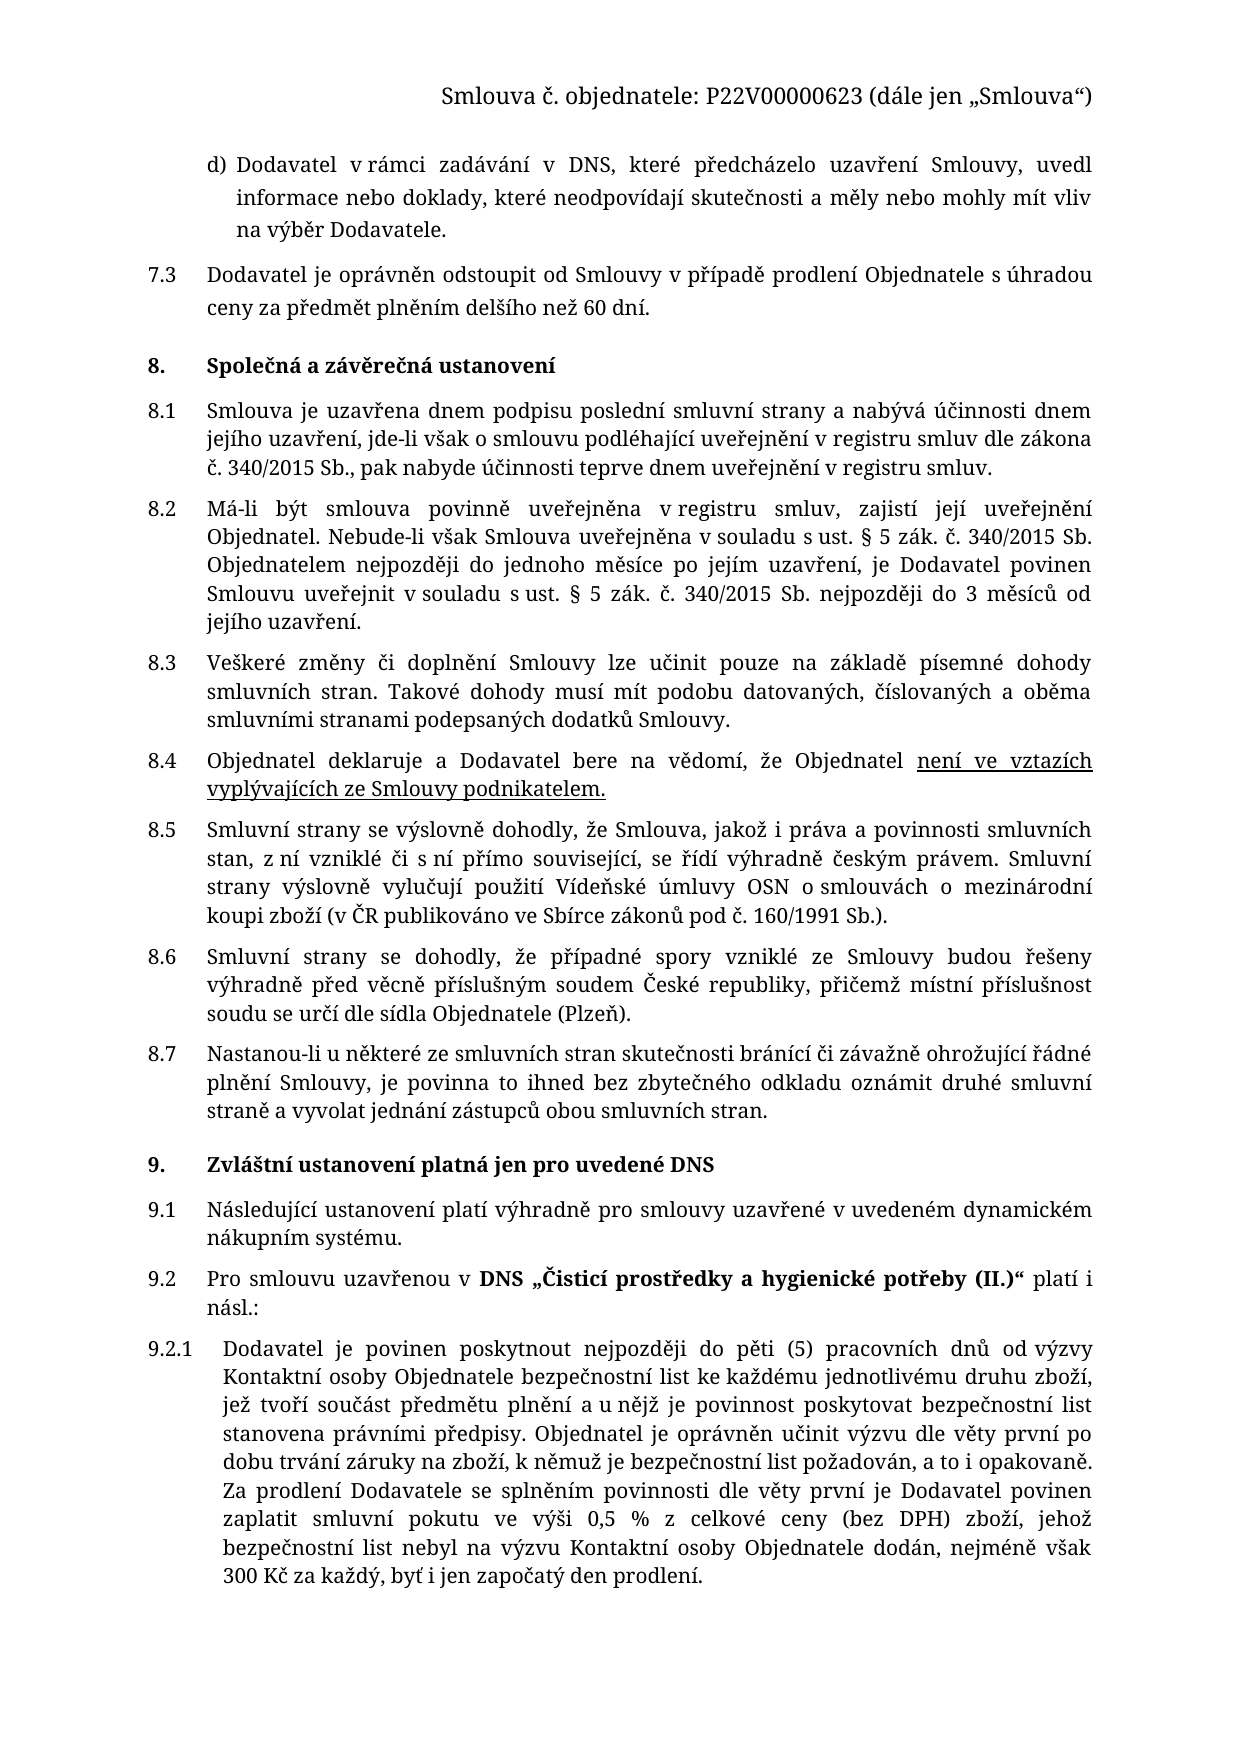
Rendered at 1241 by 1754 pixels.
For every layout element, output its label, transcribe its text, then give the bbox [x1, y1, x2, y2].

list Objednatel deklaruje a Dodavatel bere na vědomí, že Objednatel není ve vztazích vyplývajících ze Smlouvy podnikatelem. [148, 746, 1093, 803]
list Smlouva je uzavřena dnem podpisu poslední smluvní strany a nabývá účinnosti dnem jejího uzavření, jde-li však o smlouvu podléhající uveřejnění v registru smluv dle zákona č. 340/2015 Sb., pak nabyde účinnosti teprve dnem uveřejnění v registru smluv. [148, 396, 1093, 481]
list Následující ustanovení platí výhradně pro smlouvy uzavřené v uvedeném dynamickém nákupním systému. [148, 1195, 1093, 1252]
list Dodavatel je oprávněn odstoupit od Smlouvy v případě prodlení Objednatele s úhradou ceny za předmět plněním delšího než 60 dní. [148, 261, 1093, 322]
list Veškeré změny či doplnění Smlouvy lze učinit pouze na základě písemné dohody smluvních stran. Takové dohody musí mít podobu datovaných, číslovaných a oběma smluvními stranami podepsaných dodatků Smlouvy. [148, 648, 1093, 734]
list Nastanou-li u některé ze smluvních stran skutečnosti bránící či závažně ohrožující řádné plnění Smlouvy, je povinna to ihned bez zbytečného odkladu oznámit druhé smluvní straně a vyvolat jednání zástupců obou smluvních stran. [148, 1039, 1093, 1125]
list Dodavatel v rámci zadávání v DNS, které předcházelo uzavření Smlouvy, uvedl informace nebo doklady, které neodpovídají skutečnosti a měly nebo mohly mít vliv na výběr Dodavatele. [207, 150, 1093, 244]
list Smluvní strany se výslovně dohodly, že Smlouva, jakož i práva a povinnosti smluvních stan, z ní vzniklé či s ní přímo související, se řídí výhradně českým právem. Smluvní strany výslovně vylučují použití Vídeňské úmluvy OSN o smlouvách o mezinárodní koupi zboží (v ČR publikováno ve Sbírce zákonů pod č. 160/1991 Sb.). [148, 816, 1093, 929]
list Společná a závěrečná ustanovení [148, 351, 1093, 379]
list Má-li být smlouva povinně uveřejněna v registru smluv, zajistí její uveřejnění Objednatel. Nebude-li však Smlouva uveřejněna v souladu s ust. § 5 zák. č. 340/2015 Sb. Objednatelem nejpozději do jednoho měsíce po jejím uzavření, je Dodavatel povinen Smlouvu uveřejnit v souladu s ust. § 5 zák. č. 340/2015 Sb. nejpozději do 3 měsíců od jejího uzavření. [148, 494, 1093, 636]
list Zvláštní ustanovení platná jen pro uvedené DNS [148, 1150, 1093, 1178]
list Pro smlouvu uzavřenou v DNS „Čisticí prostředky a hygienické potřeby (II.)“ platí i násl.: [148, 1264, 1093, 1321]
list Smluvní strany se dohodly, že případné spory vzniklé ze Smlouvy budou řešeny výhradně před věcně příslušným soudem České republiky, přičemž místní příslušnost soudu se určí dle sídla Objednatele (Plzeň). [148, 942, 1093, 1027]
list Dodavatel je povinen poskytnout nejpozději do pěti (5) pracovních dnů od výzvy Kontaktní osoby Objednatele bezpečnostní list ke každému jednotlivému druhu zboží, jež tvoří součást předmětu plnění a u nějž je povinnost poskytovat bezpečnostní list stanovena právními předpisy. Objednatel je oprávněn učinit výzvu dle věty první po dobu trvání záruky na zboží, k němuž je bezpečnostní list požadován, a to i opakovaně. Za prodlení Dodavatele se splněním povinnosti dle věty první je Dodavatel povinen zaplatit smluvní pokutu ve výši 0,5 % z celkové ceny (bez DPH) zboží, jehož bezpečnostní list nebyl na výzvu Kontaktní osoby Objednatele dodán, nejméně však 300 Kč za každý, byť i jen započatý den prodlení. [148, 1334, 1093, 1590]
